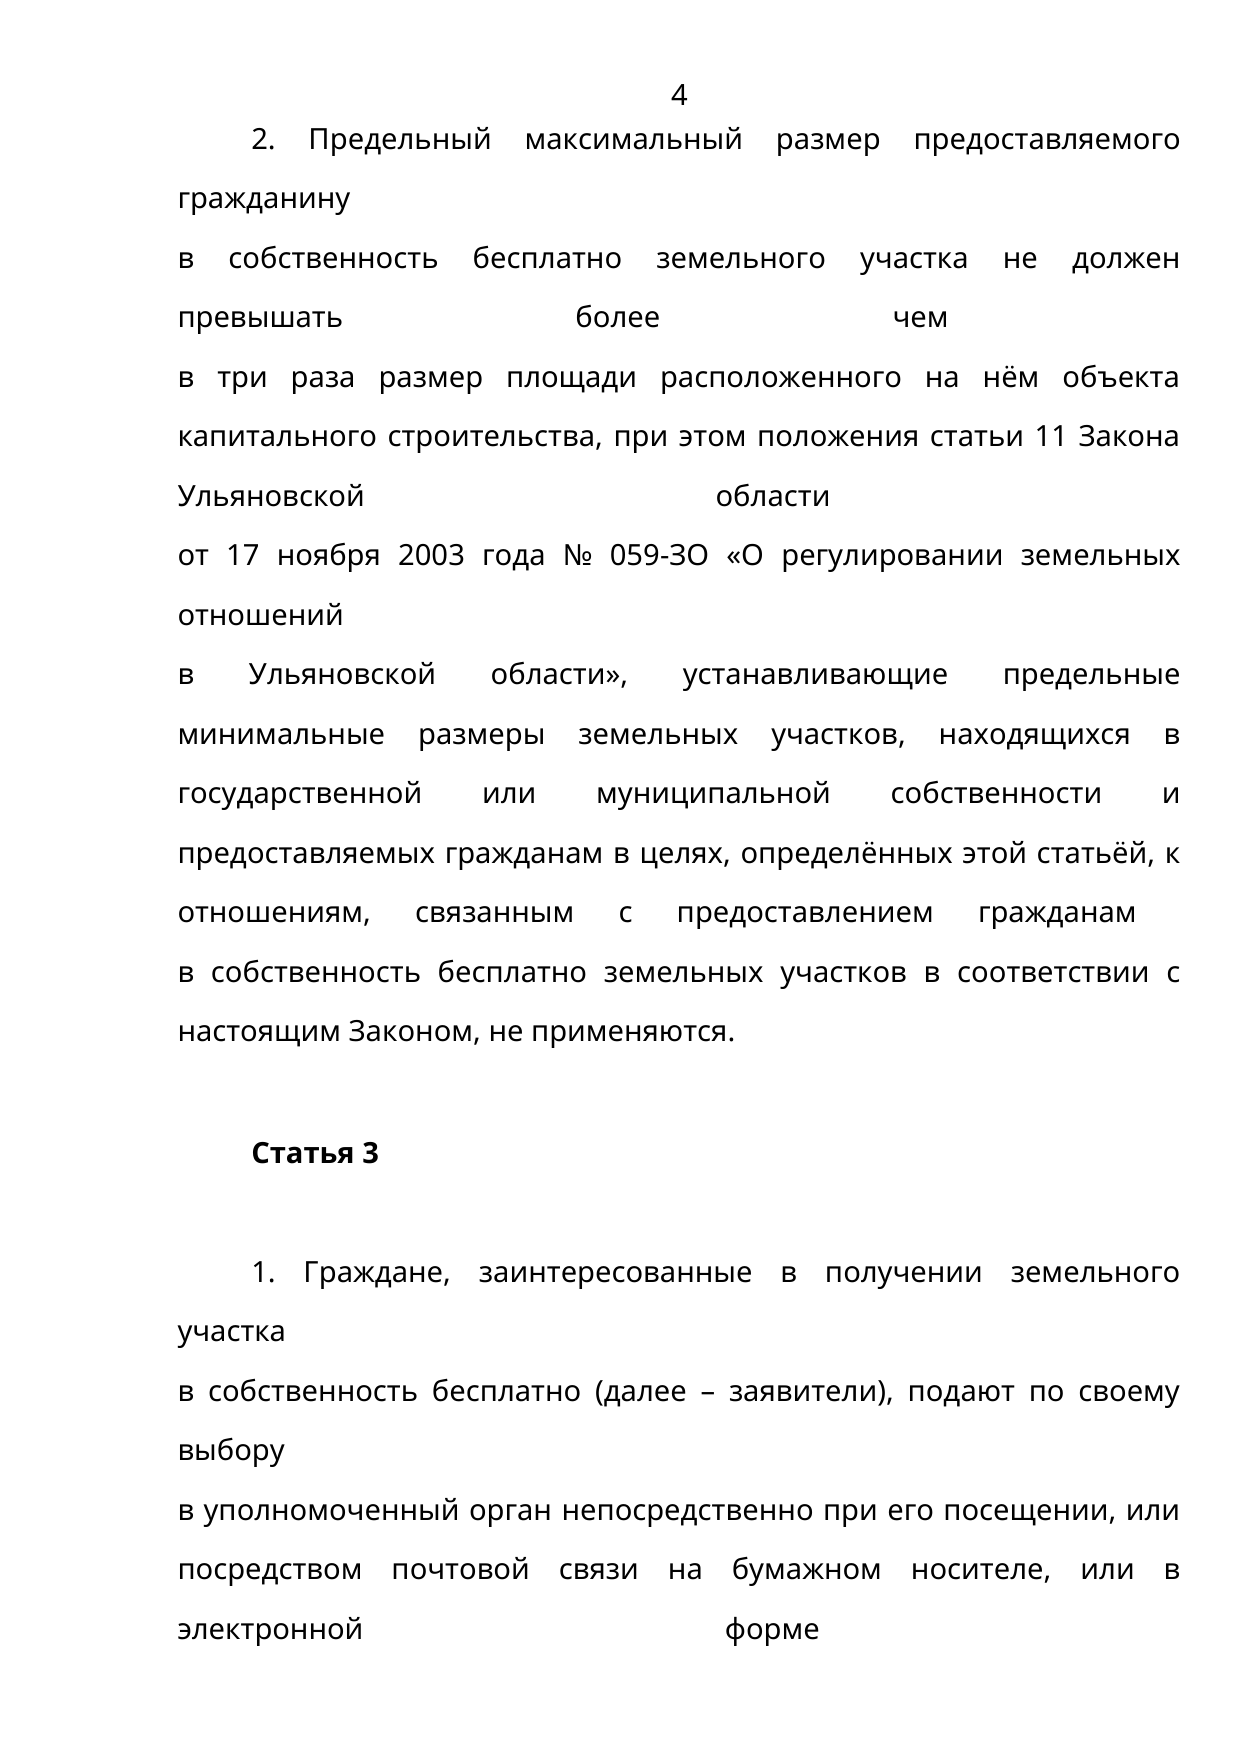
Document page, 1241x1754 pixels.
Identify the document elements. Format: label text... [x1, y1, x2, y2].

text 2. Предельный максимальный размер предоставляемого гражданину в собственность бесплатно земельного участка не должен превышать более чем в три раза размер площади расположенного на нём объекта капитального строительства, при этом положения статьи 11 Закона Ульяновской области от 17 ноября 2003 года № 059-ЗО «О регулировании земельных отношений в Ульяновской области», устанавливающие предельные минимальные размеры земельных участков, находящихся в государственной или муниципальной собственности и предоставляемых гражданам в целях, определённых этой статьёй, к отношениям, связанным с предоставлением гражданам в собственность бесплатно земельных участков в соответствии с настоящим Законом, не применяются. [177, 118, 1181, 1050]
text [177, 1251, 1181, 1648]
text Статья 3 [177, 1132, 1181, 1172]
